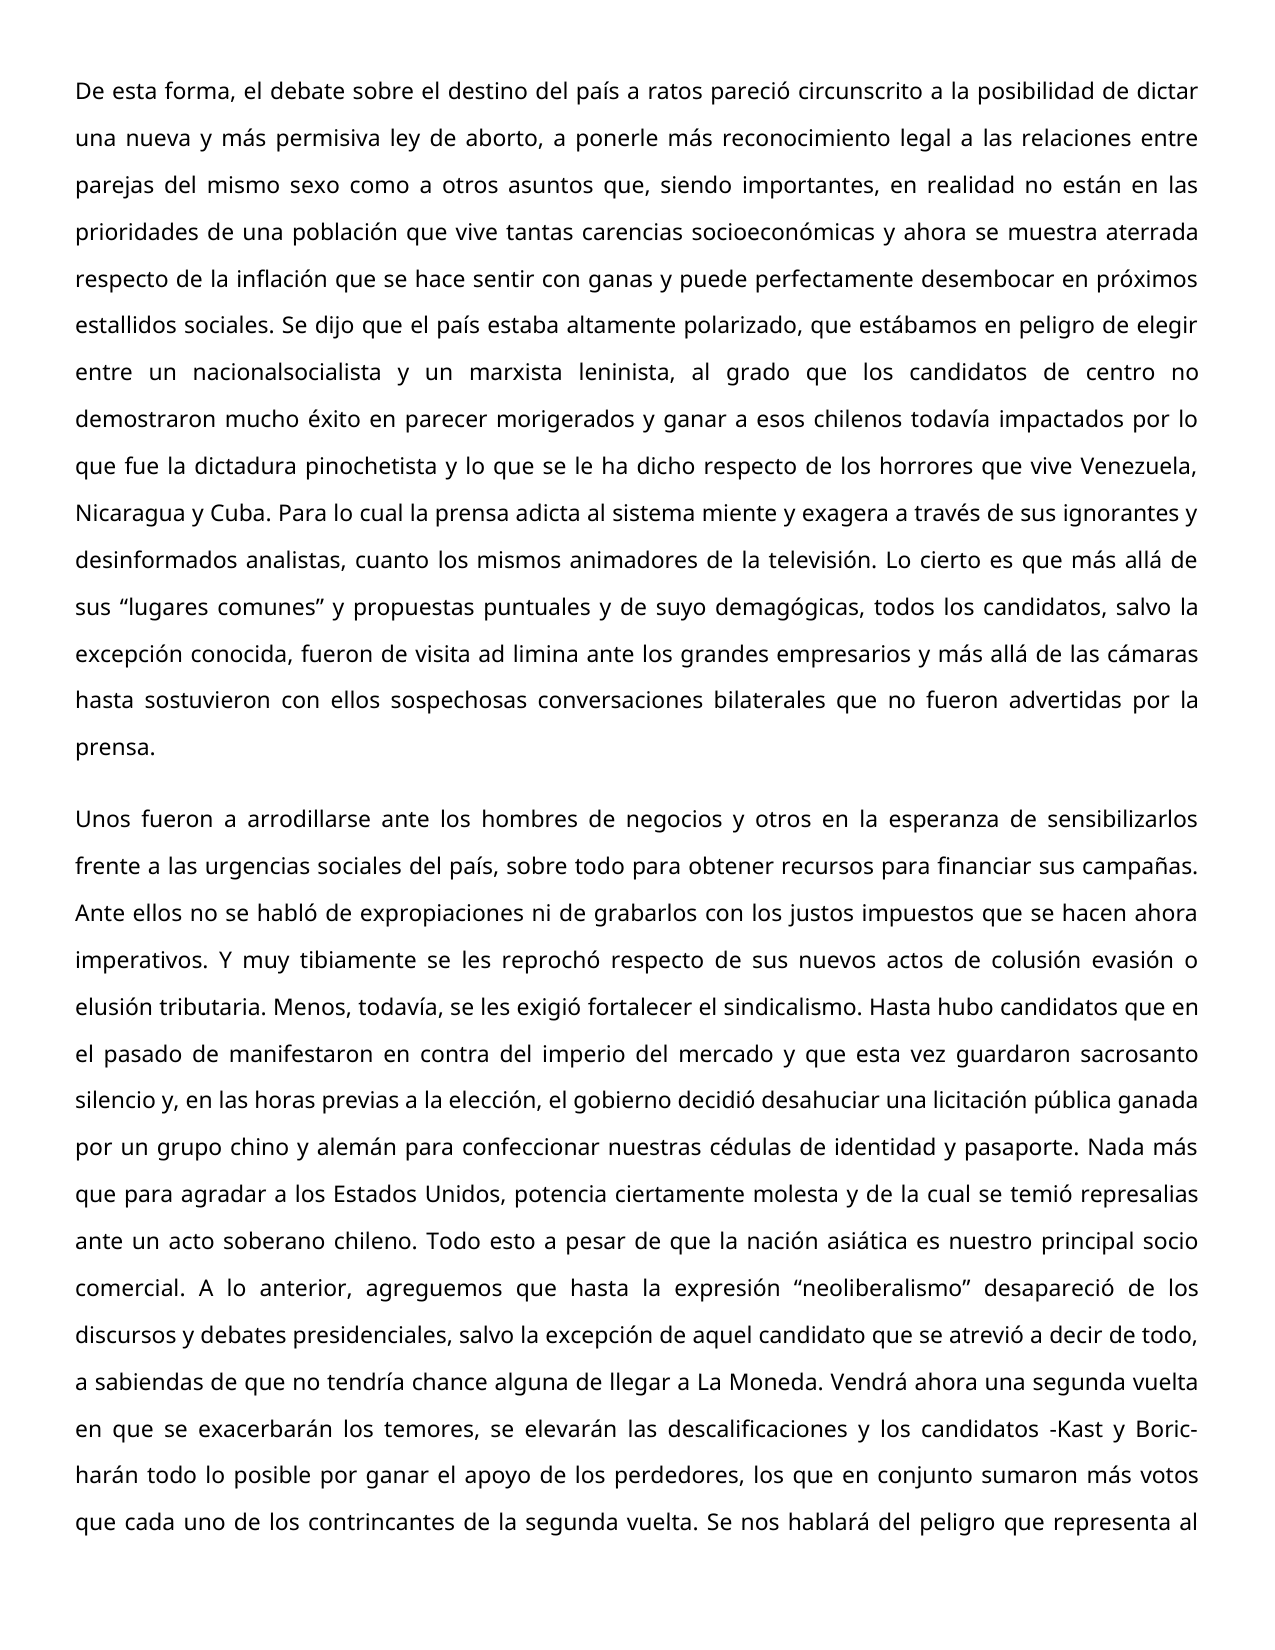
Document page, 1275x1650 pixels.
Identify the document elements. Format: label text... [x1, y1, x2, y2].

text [75, 803, 1200, 1537]
text De esta forma, el debate sobre el destino del país a ratos pareció circunscrito a la posibilidad de dictar una nueva y más permisiva ley de aborto, a ponerle más reconocimiento legal a las relaciones entre parejas del mismo sexo como a otros asuntos que, siendo importantes, en realidad no están en las prioridades de una población que vive tantas carencias socioeconómicas y ahora se muestra aterrada respecto de la inflación que se hace sentir con ganas y puede perfectamente desembocar en próximos estallidos sociales. Se dijo que el país estaba altamente polarizado, que estábamos en peligro de elegir entre un nacionalsocialista y un marxista leninista, al grado que los candidatos de centro no demostraron mucho éxito en parecer morigerados y ganar a esos chilenos todavía impactados por lo que fue la dictadura pinochetista y lo que se le ha dicho respecto de los horrores que vive Venezuela, Nicaragua y Cuba. Para lo cual la prensa adicta al sistema miente y exagera a través de sus ignorantes y desinformados analistas, cuanto los mismos animadores de la televisión. Lo cierto es que más allá de sus “lugares comunes” y propuestas puntuales y de suyo demagógicas, todos los candidatos, salvo la excepción conocida, fueron de visita ad limina ante los grandes empresarios y más allá de las cámaras hasta sostuvieron con ellos sospechosas conversaciones bilaterales que no fueron advertidas por la prensa. [75, 75, 1200, 762]
